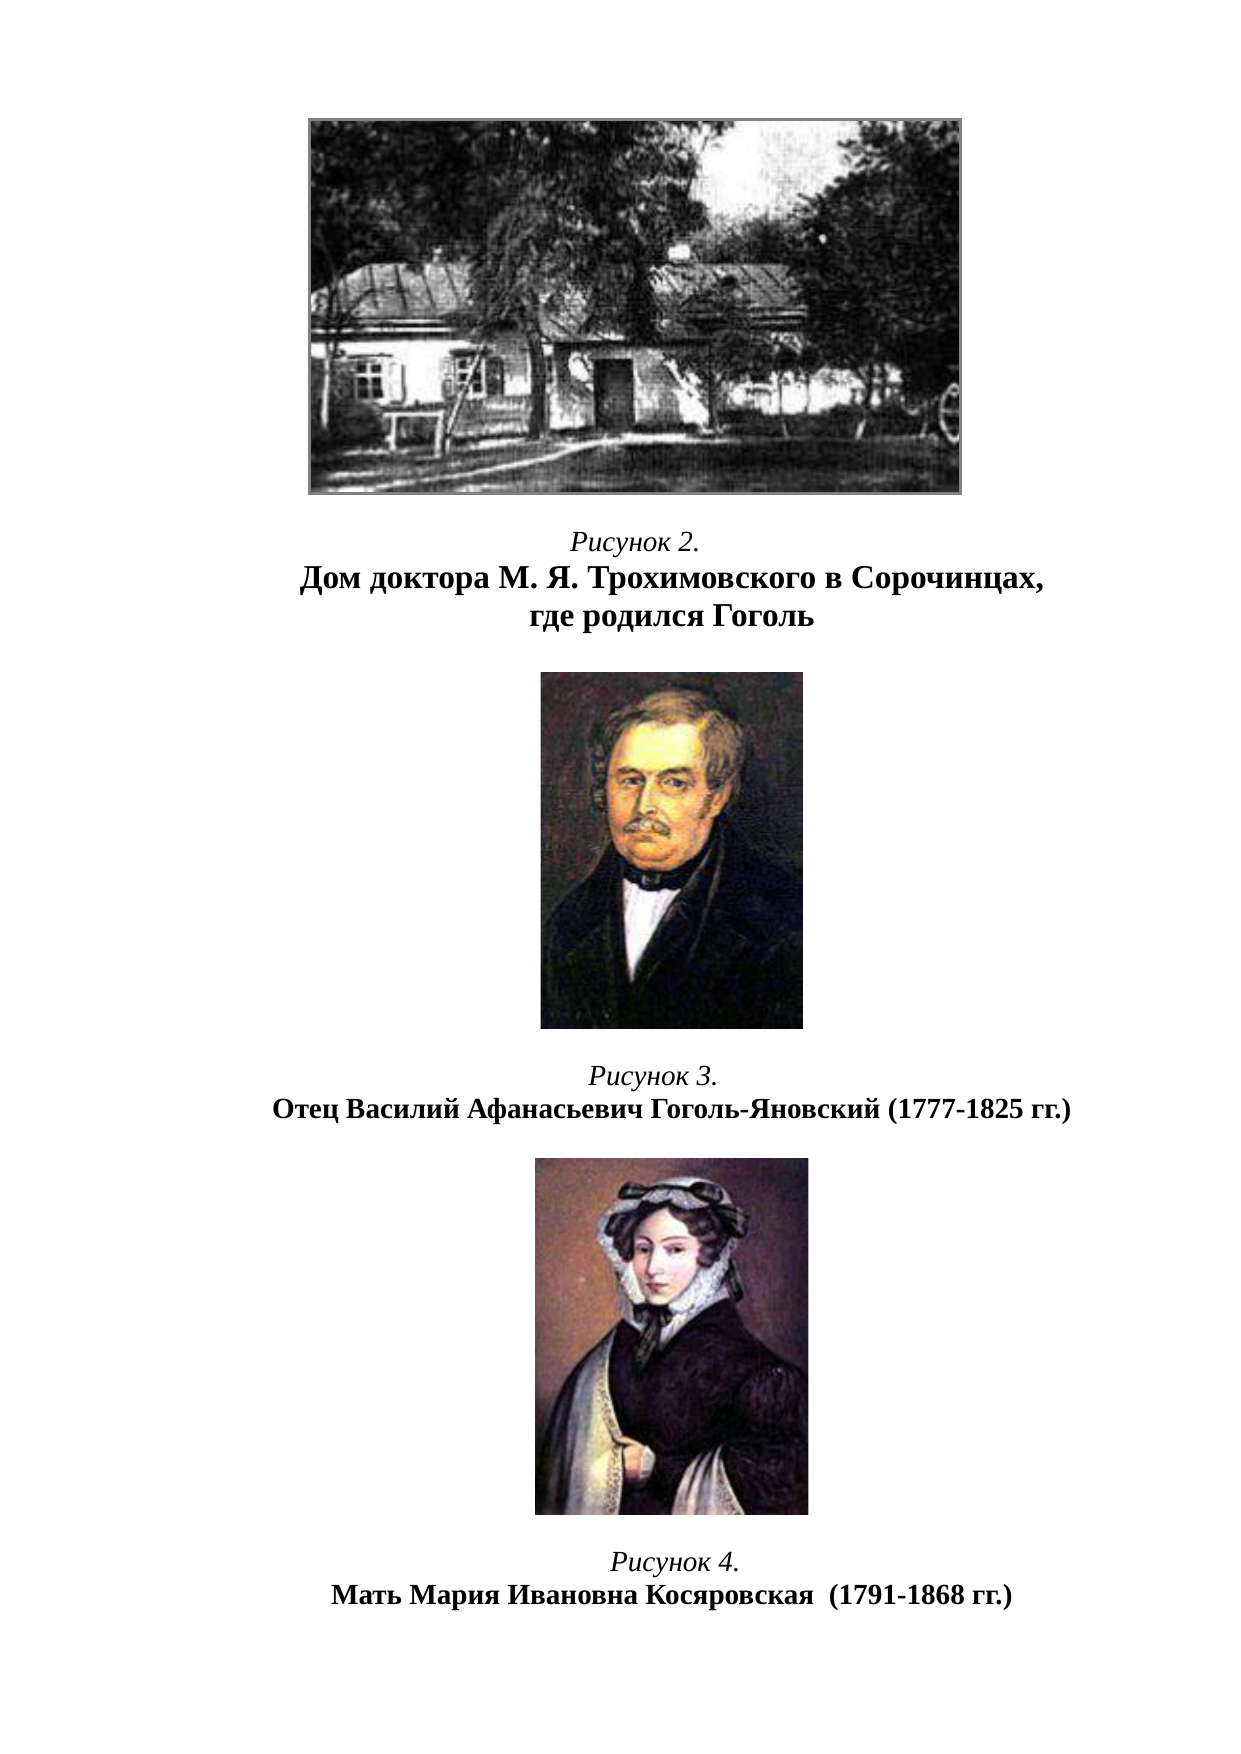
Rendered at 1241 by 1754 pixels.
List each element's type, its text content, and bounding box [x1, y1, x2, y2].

text Рисунок 4. [133, 1544, 1137, 1577]
text Дом доктора М. Я. Трохимовского в Сорочинцах, [133, 557, 1137, 596]
picture [540, 672, 803, 1029]
text Мать Мария Ивановна Косяровская (1791-1868 гг.) [133, 1577, 1137, 1611]
text где родился Гоголь [133, 596, 1137, 634]
text Рисунок 2. [133, 524, 1137, 557]
picture [311, 121, 959, 492]
picture [535, 1158, 809, 1515]
text Рисунок 3. [133, 1058, 1137, 1091]
text Отец Василий Афанасьевич Гоголь-Яновский (1777-1825 гг.) [133, 1091, 1137, 1125]
